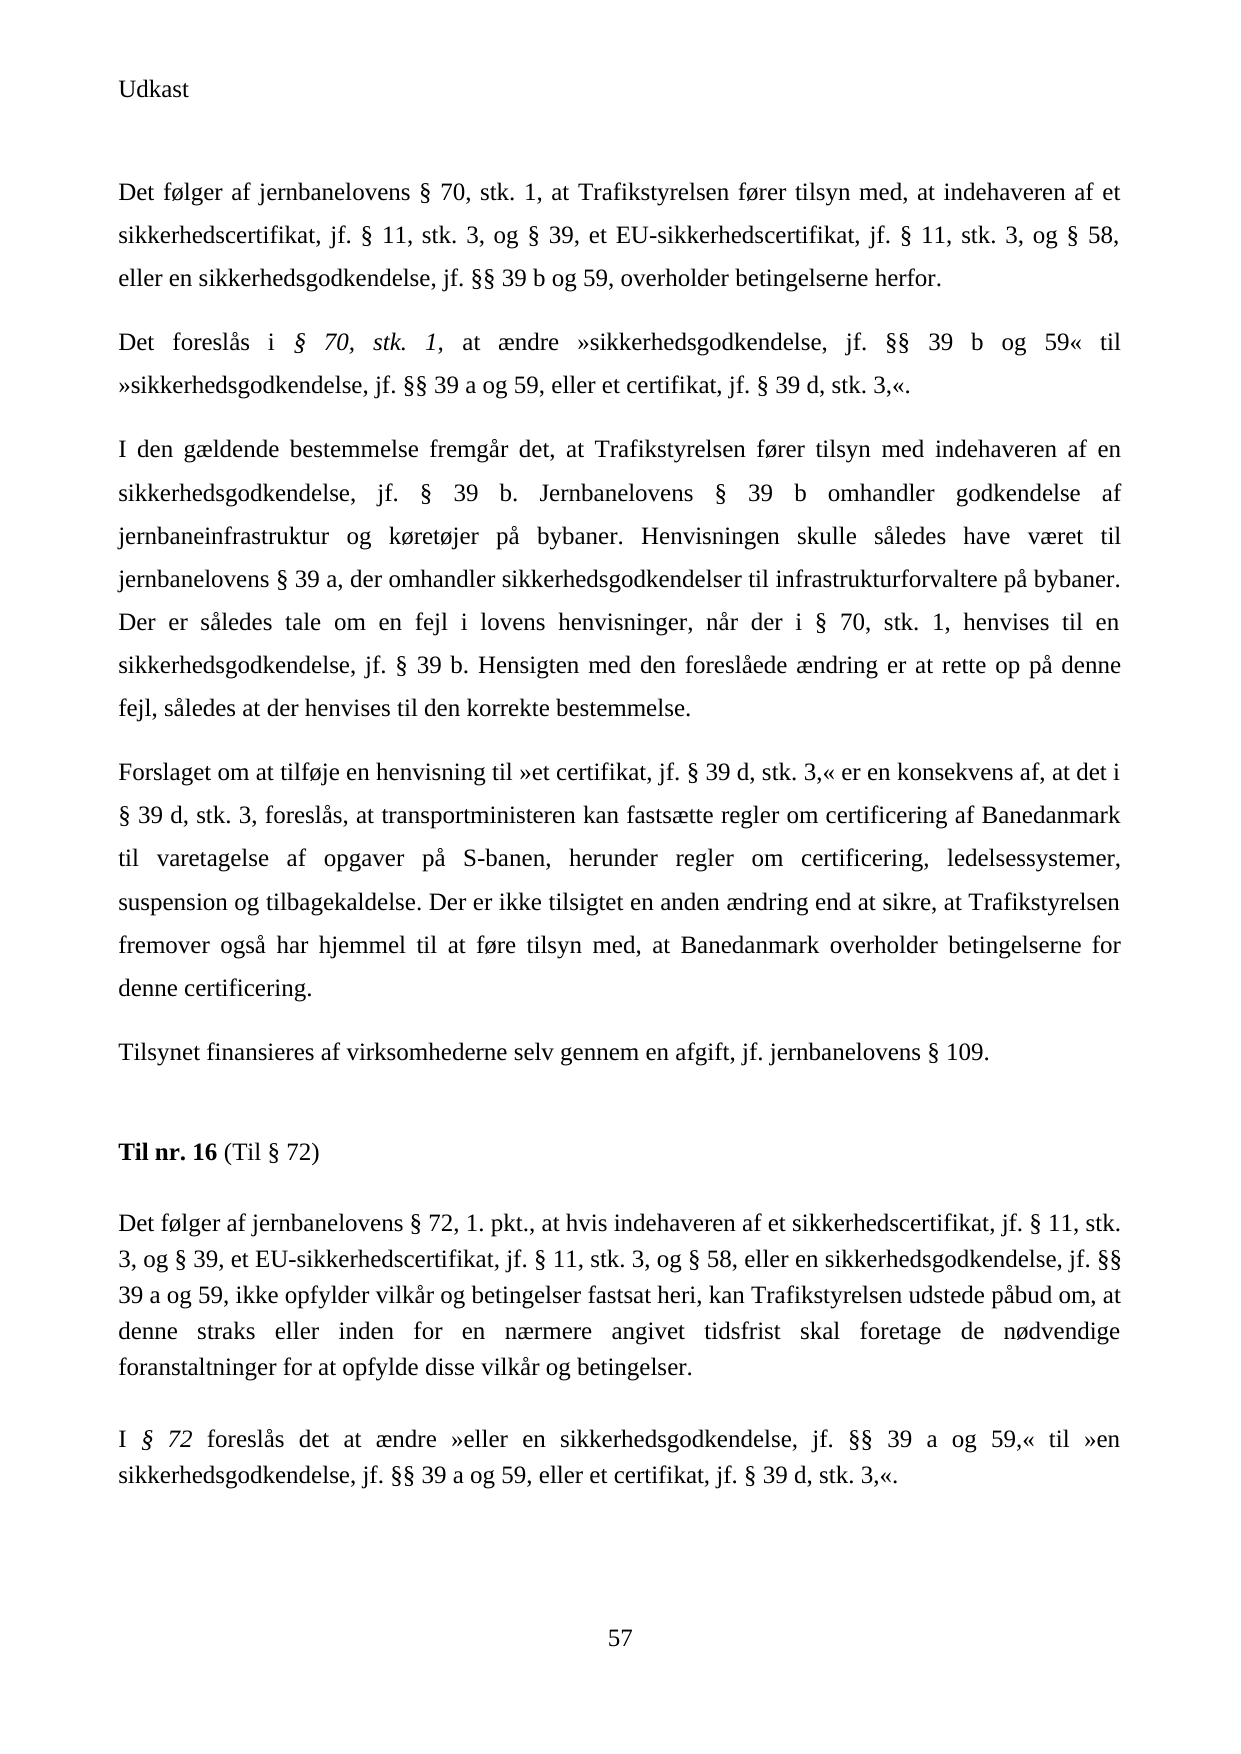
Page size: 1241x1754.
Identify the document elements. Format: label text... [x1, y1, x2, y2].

text Det følger af jernbanelovens § 72, 1. pkt., at hvis indehaveren af et sikkerhedscertifikat, jf. § 11, stk. 3, og § 39, et EU-sikkerhedscertifikat, jf. § 11, stk. 3, og § 58, eller en sikkerhedsgodkendelse, jf. §§ 39 a og 59, ikke opfylder vilkår og betingelser fastsat heri, kan Trafikstyrelsen udstede påbud om, at denne straks eller inden for en nærmere angivet tidsfrist skal foretage de nødvendige foranstaltninger for at opfylde disse vilkår og betingelser. [118, 1208, 1122, 1381]
text Til nr. 16 (Til § 72) [118, 1137, 1122, 1165]
text Det følger af jernbanelovens § 70, stk. 1, at Trafikstyrelsen fører tilsyn med, at indehaveren af et sikkerhedscertifikat, jf. § 11, stk. 3, og § 39, et EU-sikkerhedscertifikat, jf. § 11, stk. 3, og § 58, eller en sikkerhedsgodkendelse, jf. §§ 39 b og 59, overholder betingelserne herfor. [118, 177, 1122, 292]
text I § 72 foreslås det at ændre »eller en sikkerhedsgodkendelse, jf. §§ 39 a og 59,« til »en sikkerhedsgodkendelse, jf. §§ 39 a og 59, eller et certifikat, jf. § 39 d, stk. 3,«. [118, 1424, 1122, 1489]
text Tilsynet finansieres af virksomhederne selv gennem en afgift, jf. jernbanelovens § 109. [118, 1037, 1122, 1066]
text Forslaget om at tilføje en henvisning til »et certifikat, jf. § 39 d, stk. 3,« er en konsekvens af, at det i § 39 d, stk. 3, foreslås, at transportministeren kan fastsætte regler om certificering af Banedanmark til varetagelse af opgaver på S-banen, herunder regler om certificering, ledelsessystemer, suspension og tilbagekaldelse. Der er ikke tilsigtet en anden ændring end at sikre, at Trafikstyrelsen fremover også har hjemmel til at føre tilsyn med, at Banedanmark overholder betingelserne for denne certificering. [118, 757, 1122, 1002]
text Det foreslås i § 70, stk. 1, at ændre »sikkerhedsgodkendelse, jf. §§ 39 b og 59« til »sikkerhedsgodkendelse, jf. §§ 39 a og 59, eller et certifikat, jf. § 39 d, stk. 3,«. [118, 327, 1122, 399]
text I den gældende bestemmelse fremgår det, at Trafikstyrelsen fører tilsyn med indehaveren af en sikkerhedsgodkendelse, jf. § 39 b. Jernbanelovens § 39 b omhandler godkendelse af jernbaneinfrastruktur og køretøjer på bybaner. Henvisningen skulle således have været til jernbanelovens § 39 a, der omhandler sikkerhedsgodkendelser til infrastrukturforvaltere på bybaner. Der er således tale om en fejl i lovens henvisninger, når der i § 70, stk. 1, henvises til en sikkerhedsgodkendelse, jf. § 39 b. Hensigten med den foreslåede ændring er at rette op på denne fejl, således at der henvises til den korrekte bestemmelse. [118, 434, 1122, 722]
